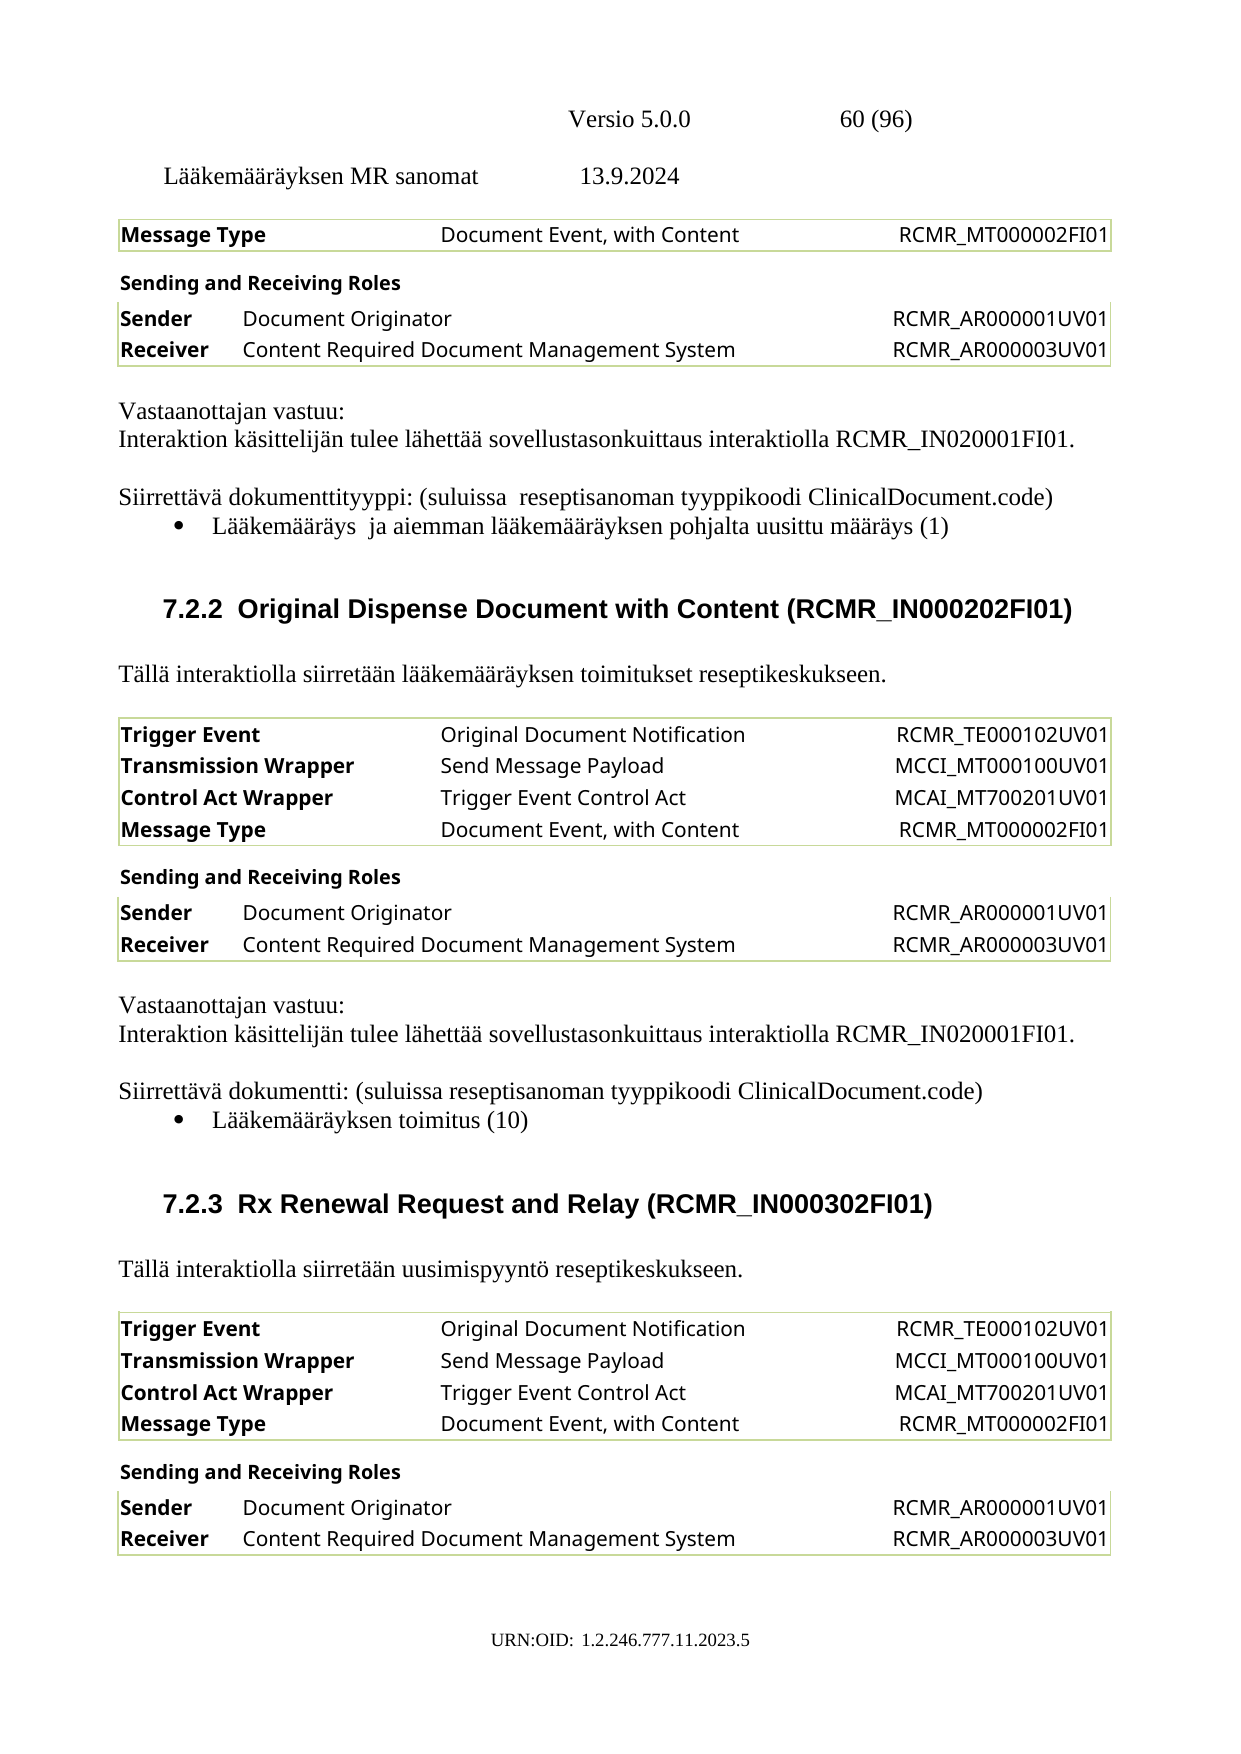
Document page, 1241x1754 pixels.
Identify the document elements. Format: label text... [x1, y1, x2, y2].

table_header Sending and Receiving Roles [118, 252, 1110, 302]
table_cell RCMR_AR000003UV01 [834, 1523, 1110, 1554]
table_cell Transmission Wrapper [120, 1345, 439, 1376]
table_cell Document Event, with Content [439, 220, 824, 250]
table_cell Control Act Wrapper [120, 1376, 439, 1408]
table_header Trigger Event [120, 719, 439, 750]
table_cell Content Required Document Management System [241, 1523, 834, 1554]
table_header Sending and Receiving Roles [118, 846, 1110, 897]
table_cell Message Type [120, 813, 439, 845]
table_cell Receiver [119, 1523, 241, 1554]
table_cell Send Message Payload [439, 750, 824, 782]
text Interaktion käsittelijän tulee lähettää sovellustasonkuittaus interaktiolla RCMR_IN020001FI01. [118, 1019, 1122, 1048]
table_cell RCMR_AR000003UV01 [834, 334, 1110, 365]
text Interaktion käsittelijän tulee lähettää sovellustasonkuittaus interaktiolla RCMR_IN020001FI01. [118, 424, 1122, 453]
table_cell Sender [119, 897, 241, 928]
table_header Original Document Notification [439, 1313, 824, 1344]
list Lääkemääräyksen toimitus (10) [174, 1105, 1122, 1134]
table_cell Control Act Wrapper [120, 782, 439, 813]
table_cell Document Originator [241, 897, 834, 928]
table_header Trigger Event [120, 1313, 439, 1344]
table_cell Transmission Wrapper [120, 750, 439, 782]
table_cell MCCI_MT000100UV01 [824, 750, 1110, 782]
table_cell RCMR_MT000002FI01 [824, 1408, 1110, 1439]
table_cell Trigger Event Control Act [439, 782, 824, 813]
table_cell RCMR_AR000003UV01 [834, 928, 1110, 960]
table_header RCMR_TE000102UV01 [824, 719, 1110, 750]
list Lääkemääräys ja aiemman lääkemääräyksen pohjalta uusittu määräys (1) [174, 511, 1122, 539]
table_cell Message Type [120, 220, 439, 250]
table_cell RCMR_AR000001UV01 [834, 302, 1110, 334]
table_cell Receiver [119, 334, 241, 365]
text Tällä interaktiolla siirretään lääkemääräyksen toimitukset reseptikeskukseen. [118, 659, 1122, 688]
text Vastaanottajan vastuu: [118, 396, 1122, 424]
table_cell Sender [119, 1491, 241, 1523]
text Siirrettävä dokumenttityyppi: (suluissa reseptisanoman tyyppikoodi ClinicalDocument.code) [118, 482, 1122, 511]
table_cell RCMR_AR000001UV01 [834, 897, 1110, 928]
table_cell RCMR_AR000001UV01 [834, 1491, 1110, 1523]
table_cell Document Event, with Content [439, 813, 824, 845]
table_cell RCMR_MT000002FI01 [824, 813, 1110, 845]
subtitle Rx Renewal Request and Relay (RCMR_IN000302FI01) [162, 1188, 1122, 1219]
table_header Original Document Notification [439, 719, 824, 750]
table_cell Send Message Payload [439, 1345, 824, 1376]
table_cell Trigger Event Control Act [439, 1376, 824, 1408]
table_cell MCCI_MT000100UV01 [824, 1345, 1110, 1376]
table_cell Receiver [119, 928, 241, 960]
table_header Sending and Receiving Roles [118, 1441, 1110, 1491]
table_cell Content Required Document Management System [241, 334, 834, 365]
table_cell Content Required Document Management System [241, 928, 834, 960]
text Siirrettävä dokumentti: (suluissa reseptisanoman tyyppikoodi ClinicalDocument.code) [118, 1076, 1122, 1105]
text Vastaanottajan vastuu: [118, 990, 1122, 1019]
subtitle Original Dispense Document with Content (RCMR_IN000202FI01) [162, 593, 1122, 624]
table_cell MCAI_MT700201UV01 [824, 1376, 1110, 1408]
table_cell Document Originator [241, 302, 834, 334]
table_cell MCAI_MT700201UV01 [824, 782, 1110, 813]
table_cell Message Type [120, 1408, 439, 1439]
table_cell Document Originator [241, 1491, 834, 1523]
table_header RCMR_TE000102UV01 [824, 1313, 1110, 1344]
table_cell Sender [119, 302, 241, 334]
table_cell Document Event, with Content [439, 1408, 824, 1439]
text Tällä interaktiolla siirretään uusimispyyntö reseptikeskukseen. [118, 1254, 1122, 1283]
table_cell RCMR_MT000002FI01 [824, 220, 1110, 250]
